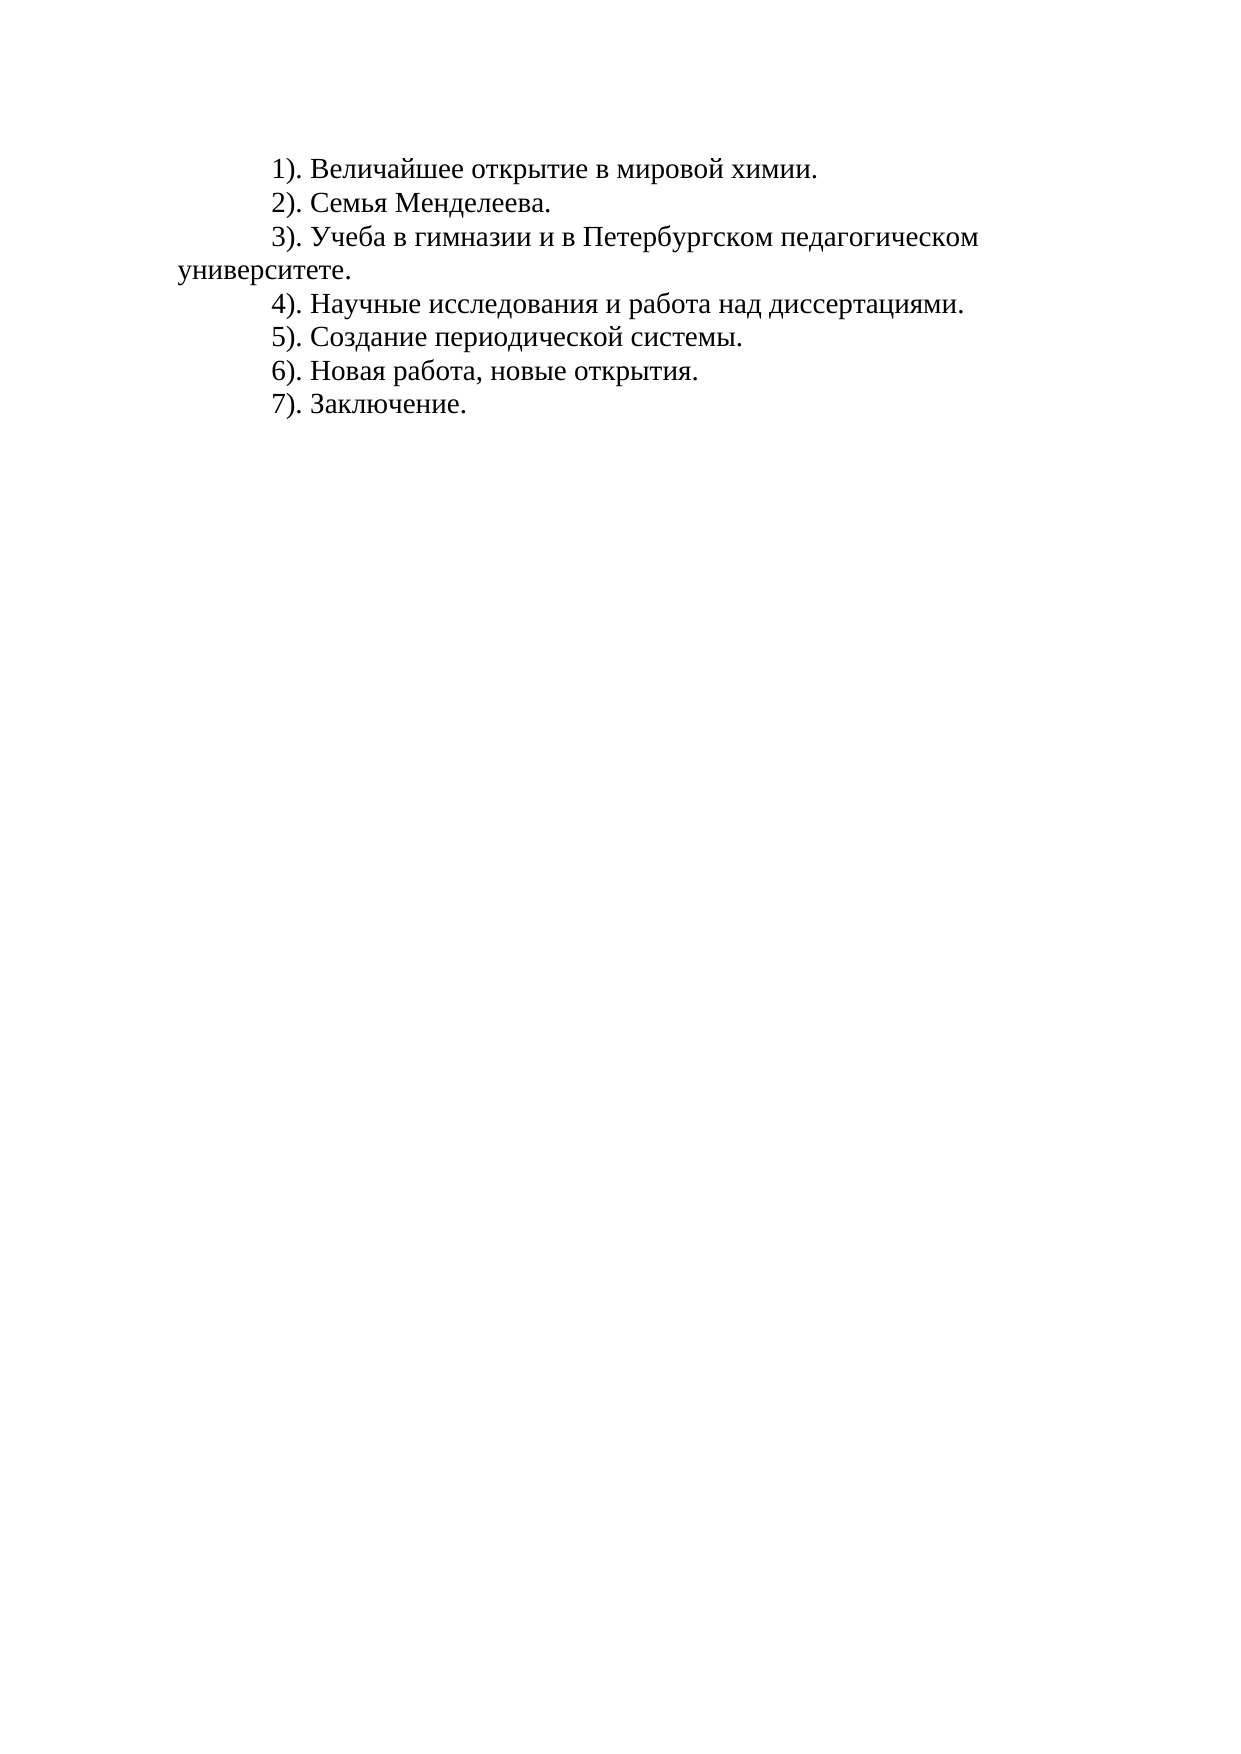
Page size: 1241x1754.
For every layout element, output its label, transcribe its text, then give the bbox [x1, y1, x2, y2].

text 3). Учеба в гимназии и в Петербургском педагогическом университете. [177, 219, 1152, 286]
text 6). Новая работа, новые открытия. [177, 353, 1152, 386]
text 5). Создание периодической системы. [177, 319, 1152, 353]
text 1). Величайшее открытие в мировой химии. [177, 152, 1152, 185]
text 2). Семья Менделеева. [177, 185, 1152, 219]
text 4). Научные исследования и работа над диссертациями. [177, 286, 1152, 319]
text 7). Заключение. [177, 386, 1152, 420]
